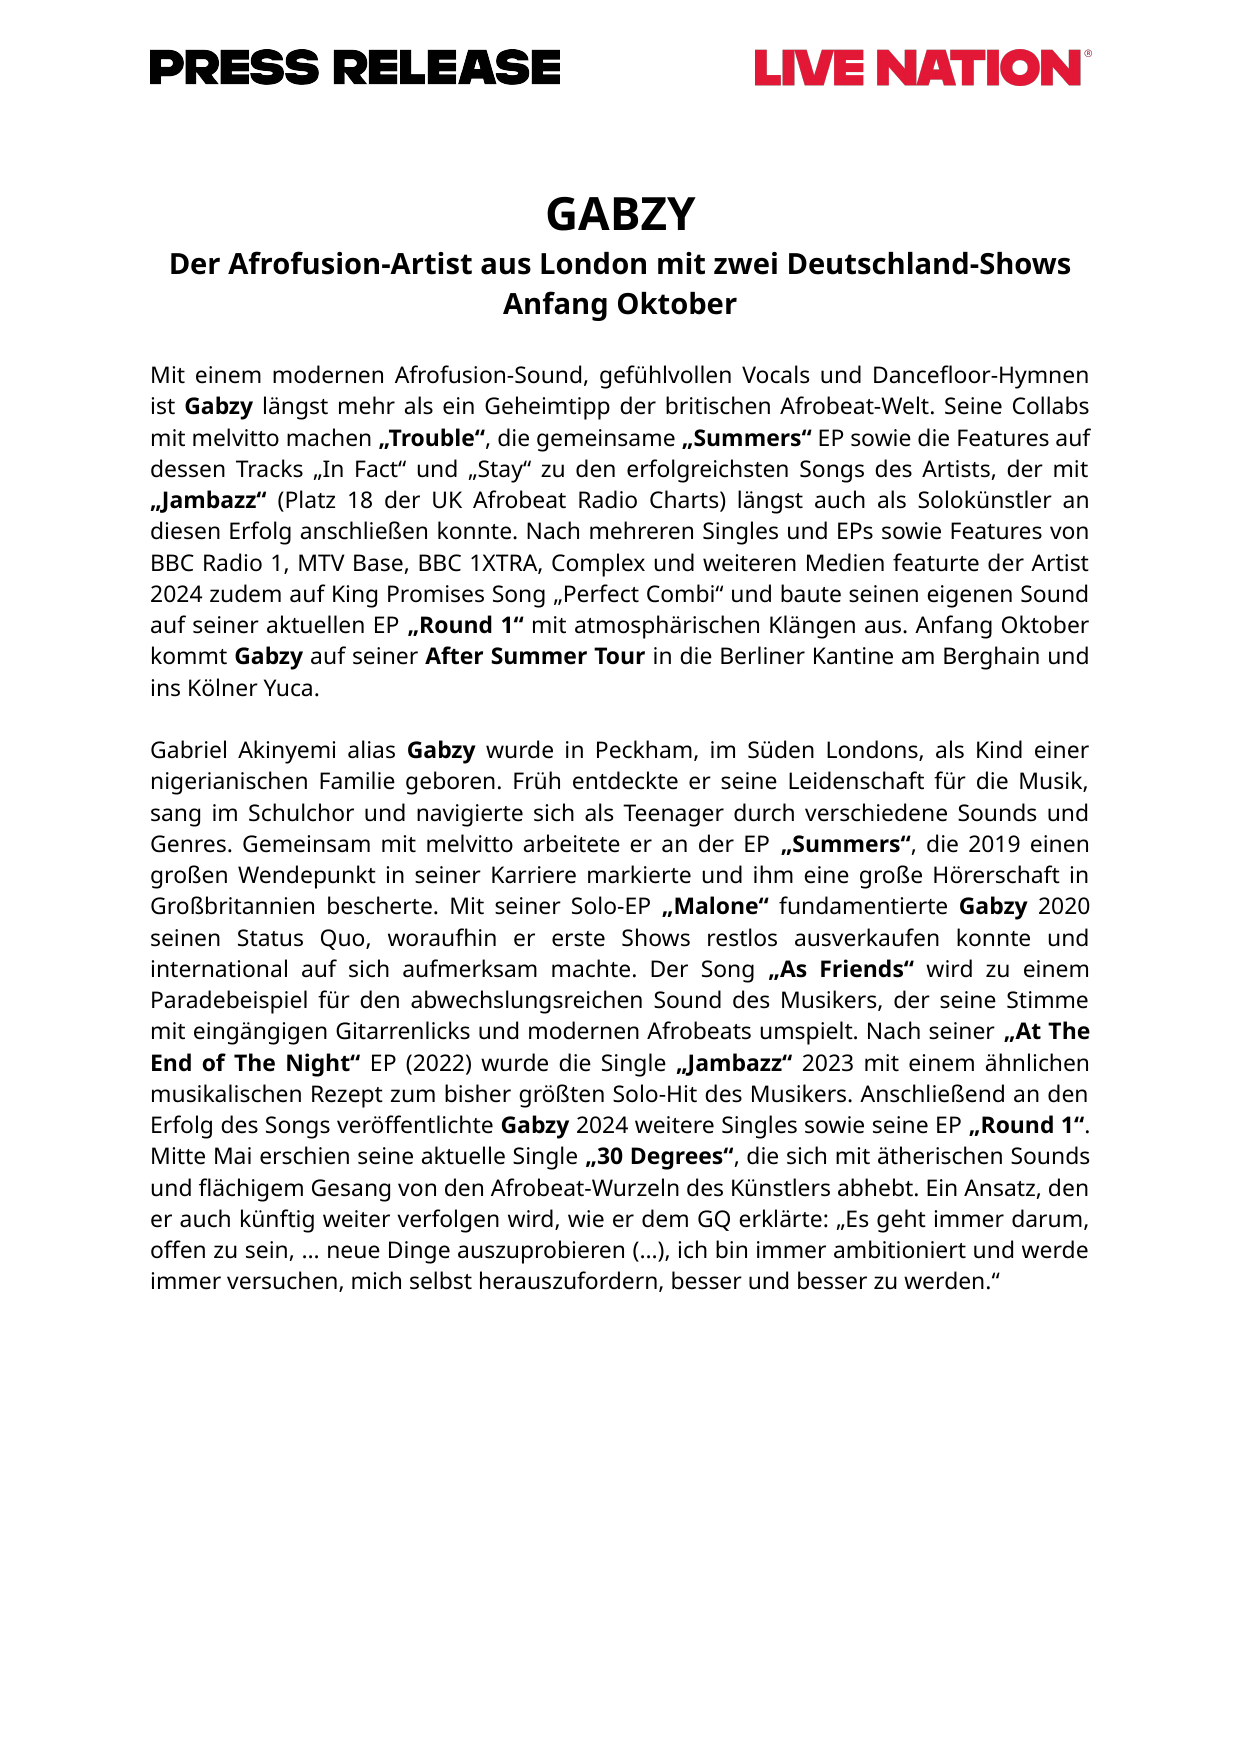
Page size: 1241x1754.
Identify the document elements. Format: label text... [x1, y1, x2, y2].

title GABZY [150, 181, 1090, 244]
text Gabriel Akinyemi alias Gabzy wurde in Peckham, im Süden Londons, als Kind einer nigerianischen Familie geboren. Früh entdeckte er seine Leidenschaft für die Musik, sang im Schulchor und navigierte sich als Teenager durch verschiedene Sounds und Genres. Gemeinsam mit melvitto arbeitete er an der EP „Summers“, die 2019 einen großen Wendepunkt in seiner Karriere markierte und ihm eine große Hörerschaft in Großbritannien bescherte. Mit seiner Solo-EP „Malone“ fundamentierte Gabzy 2020 seinen Status Quo, woraufhin er erste Shows restlos ausverkaufen konnte und international auf sich aufmerksam machte. Der Song „As Friends“ wird zu einem Paradebeispiel für den abwechslungsreichen Sound des Musikers, der seine Stimme mit eingängigen Gitarrenlicks und modernen Afrobeats umspielt. Nach seiner „At The End of The Night“ EP (2022) wurde die Single „Jambazz“ 2023 mit einem ähnlichen musikalischen Rezept zum bisher größten Solo-Hit des Musikers. Anschließend an den Erfolg des Songs veröffentlichte Gabzy 2024 weitere Singles sowie seine EP „Round 1“. Mitte Mai erschien seine aktuelle Single „30 Degrees“, die sich mit ätherischen Sounds und flächigem Gesang von den Afrobeat-Wurzeln des Künstlers abhebt. Ein Ansatz, den er auch künftig weiter verfolgen wird, wie er dem GQ erklärte: „Es geht immer darum, offen zu sein, … neue Dinge auszuprobieren (…), ich bin immer ambitioniert und werde immer versuchen, mich selbst herauszufordern, besser und besser zu werden.“ [150, 734, 1090, 1296]
picture [150, 49, 560, 85]
picture [755, 49, 1092, 86]
text Der Afrofusion-Artist aus London mit zwei Deutschland-Shows Anfang Oktober [150, 244, 1090, 323]
text Mit einem modernen Afrofusion-Sound, gefühlvollen Vocals und Dancefloor-Hymnen ist Gabzy längst mehr als ein Geheimtipp der britischen Afrobeat-Welt. Seine Collabs mit melvitto machen „Trouble“, die gemeinsame „Summers“ EP sowie die Features auf dessen Tracks „In Fact“ und „Stay“ zu den erfolgreichsten Songs des Artists, der mit „Jambazz“ (Platz 18 der UK Afrobeat Radio Charts) längst auch als Solokünstler an diesen Erfolg anschließen konnte. Nach mehreren Singles und EPs sowie Features von BBC Radio 1, MTV Base, BBC 1XTRA, Complex und weiteren Medien featurte der Artist 2024 zudem auf King Promises Song „Perfect Combi“ und baute seinen eigenen Sound auf seiner aktuellen EP „Round 1“ mit atmosphärischen Klängen aus. Anfang Oktober kommt Gabzy auf seiner After Summer Tour in die Berliner Kantine am Berghain und ins Kölner Yuca. [150, 359, 1090, 703]
